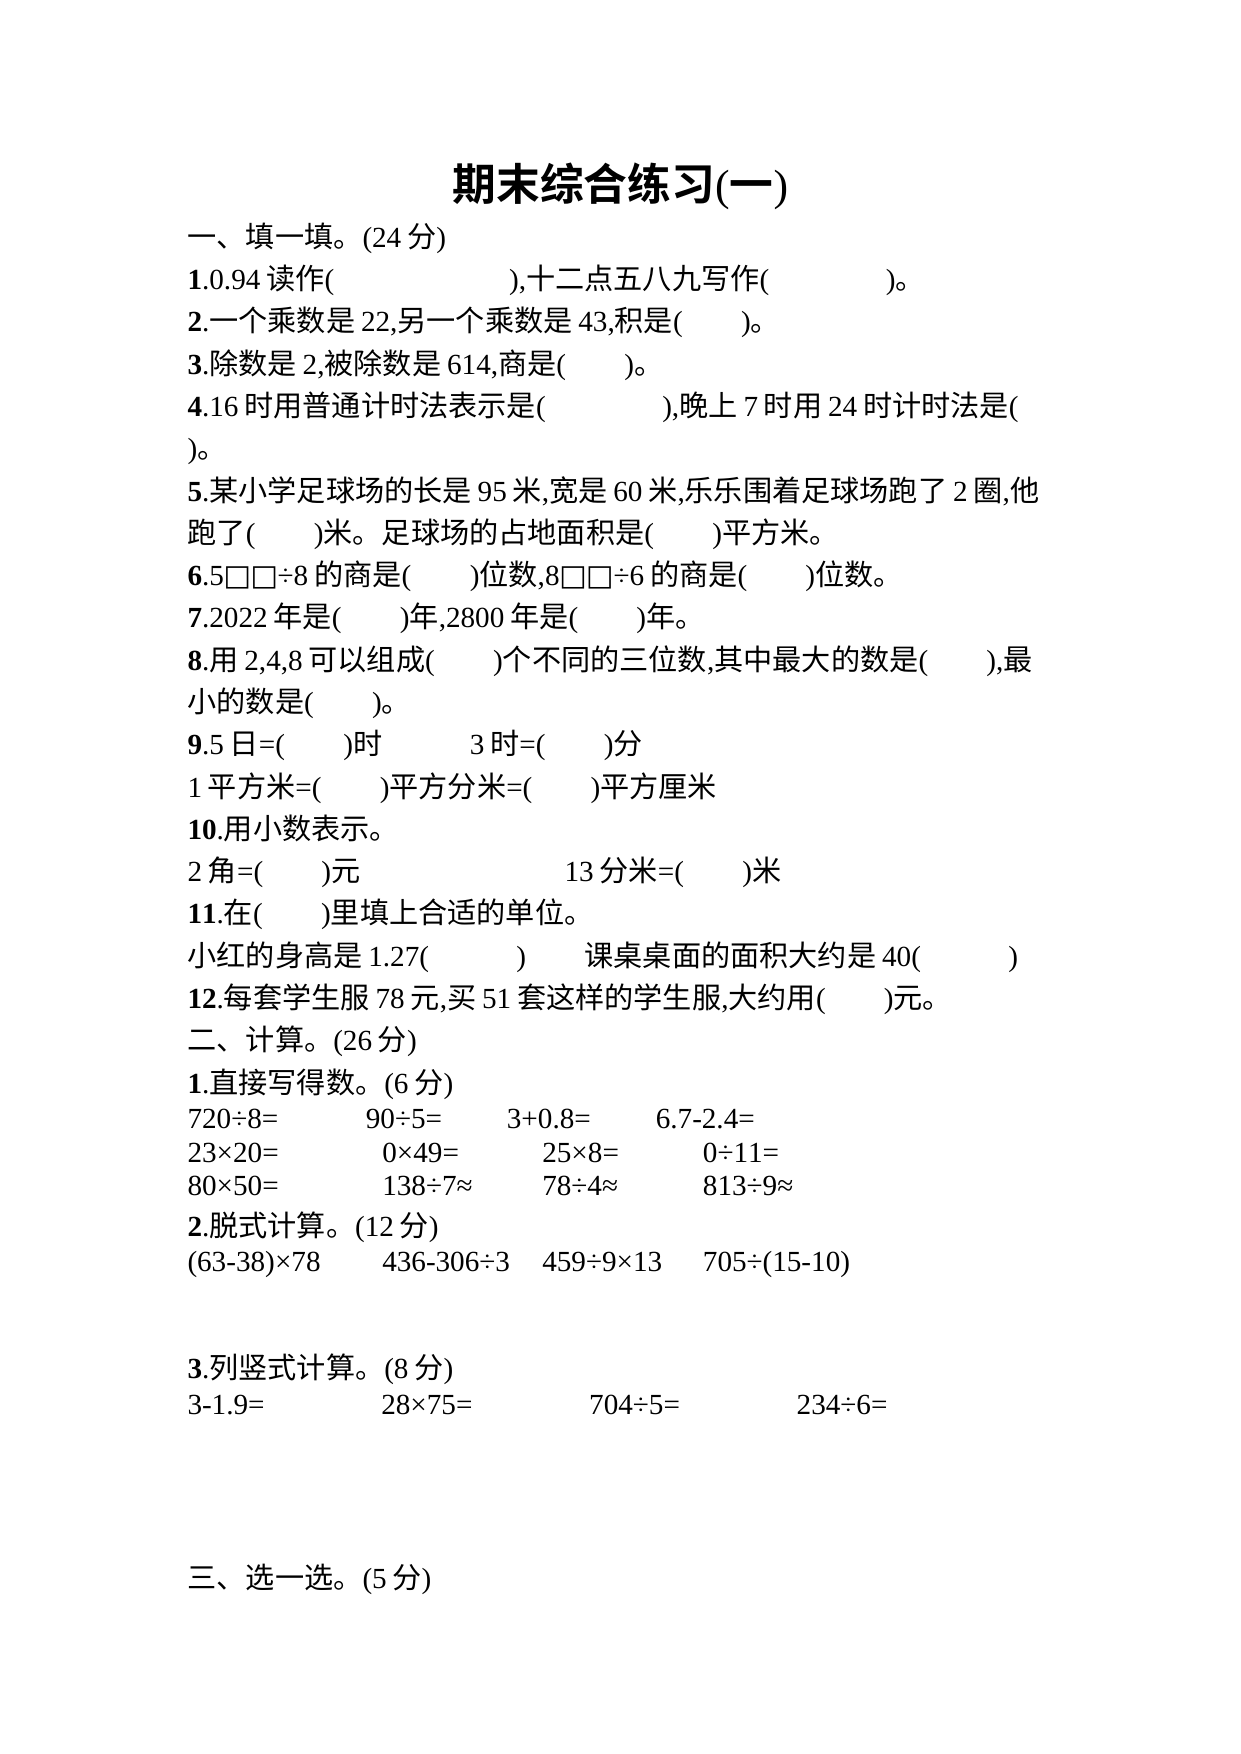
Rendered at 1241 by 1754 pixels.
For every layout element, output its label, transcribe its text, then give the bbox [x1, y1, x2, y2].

text 3.除数是2,被除数是614,商是( )。 [187, 340, 1053, 382]
text 12.每套学生服78元,买51套这样的学生服,大约用( )元。 [187, 974, 1053, 1017]
text 5.某小学足球场的长是95米,宽是60米,乐乐围着足球场跑了2圈,他跑了( )米。足球场的占地面积是( )平方米。 [187, 467, 1053, 552]
text 1平方米=( )平方分米=( )平方厘米 [187, 763, 1053, 805]
text 1.直接写得数。(6分) [187, 1059, 1053, 1101]
text 小红的身高是1.27( ) 课桌桌面的面积大约是40( ) [187, 932, 1053, 974]
text 11.在( )里填上合适的单位。 [187, 890, 1053, 932]
text 6.5□□÷8的商是( )位数,8□□÷6的商是( )位数。 [187, 552, 1053, 594]
text 三、选一选。(5分) [187, 1555, 1053, 1597]
text 2角=( )元 13分米=( )米 [187, 848, 1053, 890]
text 10.用小数表示。 [187, 805, 1053, 848]
text 2.一个乘数是22,另一个乘数是43,积是( )。 [187, 298, 1053, 340]
text 8.用2,4,8可以组成( )个不同的三位数,其中最大的数是( ),最小的数是( )。 [187, 636, 1053, 721]
text (63-38)×78 436-306÷3 459÷9×13 705÷(15-10) [187, 1244, 1053, 1278]
text 3.列竖式计算。(8分) [187, 1345, 1053, 1387]
text 4.16时用普通计时法表示是( ),晚上7时用24时计时法是( )。 [187, 382, 1053, 467]
text 7.2022年是( )年,2800年是( )年。 [187, 594, 1053, 636]
text 期末综合练习(一) [187, 150, 1053, 213]
text 3-1.9= 28×75= 704÷5= 234÷6= [187, 1387, 1053, 1421]
text 23×20= 0×49= 25×8= 0÷11= [187, 1135, 1053, 1168]
text 1.0.94读作( ),十二点五八九写作( )。 [187, 256, 1053, 298]
text 80×50= 138÷7≈ 78÷4≈ 813÷9≈ [187, 1168, 1053, 1202]
text 2.脱式计算。(12分) [187, 1202, 1053, 1244]
text 9.5日=( )时 3时=( )分 [187, 721, 1053, 763]
text 720÷8= 90÷5= 3+0.8= 6.7-2.4= [187, 1101, 1053, 1135]
text 一、填一填。(24分) [187, 213, 1053, 256]
text 二、计算。(26分) [187, 1017, 1053, 1059]
